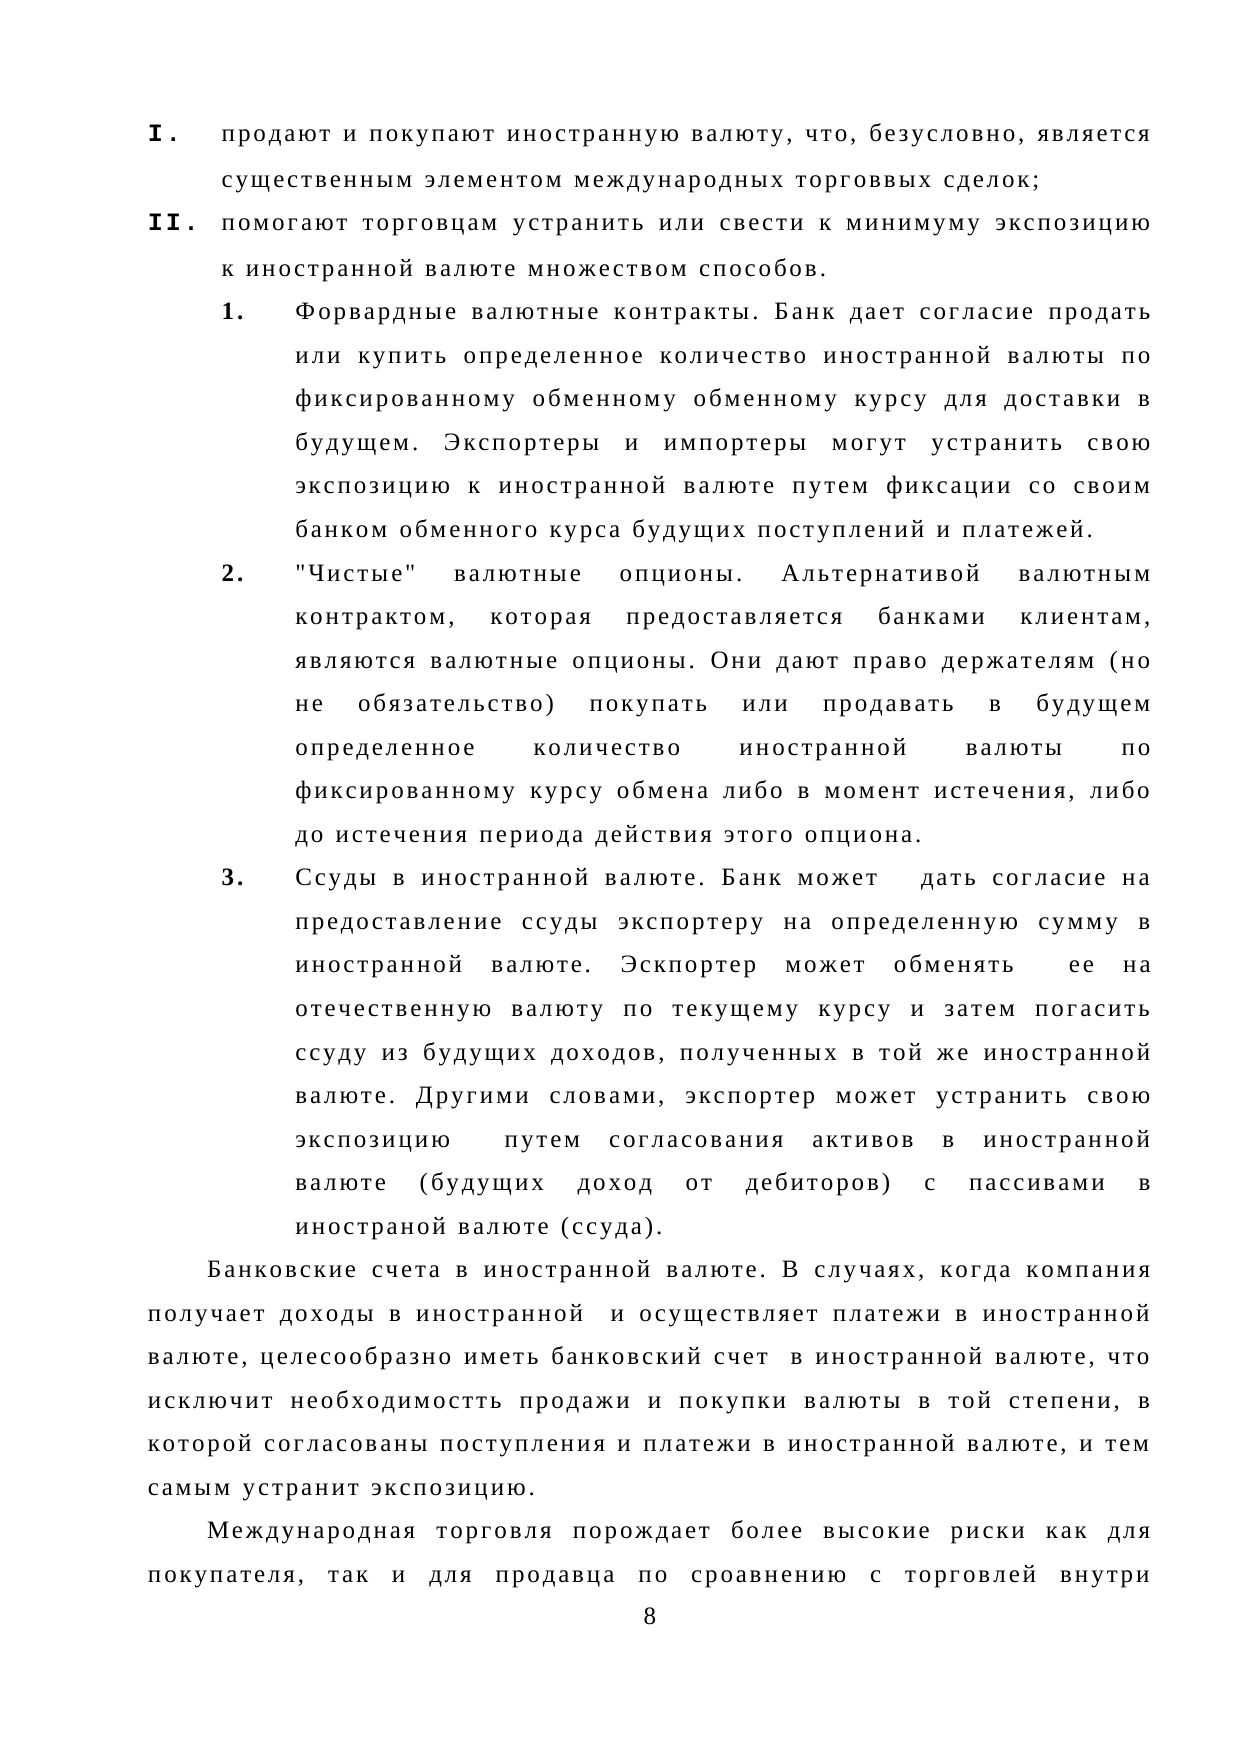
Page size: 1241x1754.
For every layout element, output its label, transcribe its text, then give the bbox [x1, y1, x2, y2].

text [148, 1515, 1152, 1588]
list Ссуды в иностранной валюте. Банк может дать согласие на предоставление ссуды экспортеру на определенную сумму в иностранной валюте. Эскпортер может обменять ее на отечественную валюту по текущему курсу и затем погасить ссуду из будущих доходов, полученных в той же иностранной валюте. Другими словами, экспортер может устранить свою экспозицию путем согласования активов в иностранной валюте (будущих доход от дебиторов) с пассивами в иностраной валюте (ссуда). [221, 862, 1152, 1240]
list помогают торговцам устранить или свести к минимуму экспозицию к иностранной валюте множеством способов. [148, 207, 1152, 282]
list Форвардные валютные контракты. Банк дает согласие продать или купить определенное количество иностранной валюты по фиксированному обменному обменному курсу для доставки в будущем. Экспортеры и импортеры могут устранить свою экспозицию к иностранной валюте путем фиксации со своим банком обменного курса будущих поступлений и платежей. [221, 296, 1152, 543]
text Банковские счета в иностранной валюте. В случаях, когда компания получает доходы в иностранной и осуществляет платежи в иностранной валюте, целесообразно иметь банковский счет в иностранной валюте, что исключит необходимостть продажи и покупки валюты в той степени, в которой согласованы поступления и платежи в иностранной валюте, и тем самым устранит экспозицию. [148, 1254, 1152, 1501]
list продают и покупают иностранную валюту, что, безусловно, является существенным элементом международных торговвых сделок; [148, 118, 1152, 193]
list "Чистые" валютные опционы. Альтернативой валютным контрактом, которая предоставляется банками клиентам, являются валютные опционы. Они дают право держателям (но не обязательство) покупать или продавать в будущем определенное количество иностранной валюты по фиксированному курсу обмена либо в момент истечения, либо до истечения периода действия этого опциона. [221, 557, 1152, 848]
